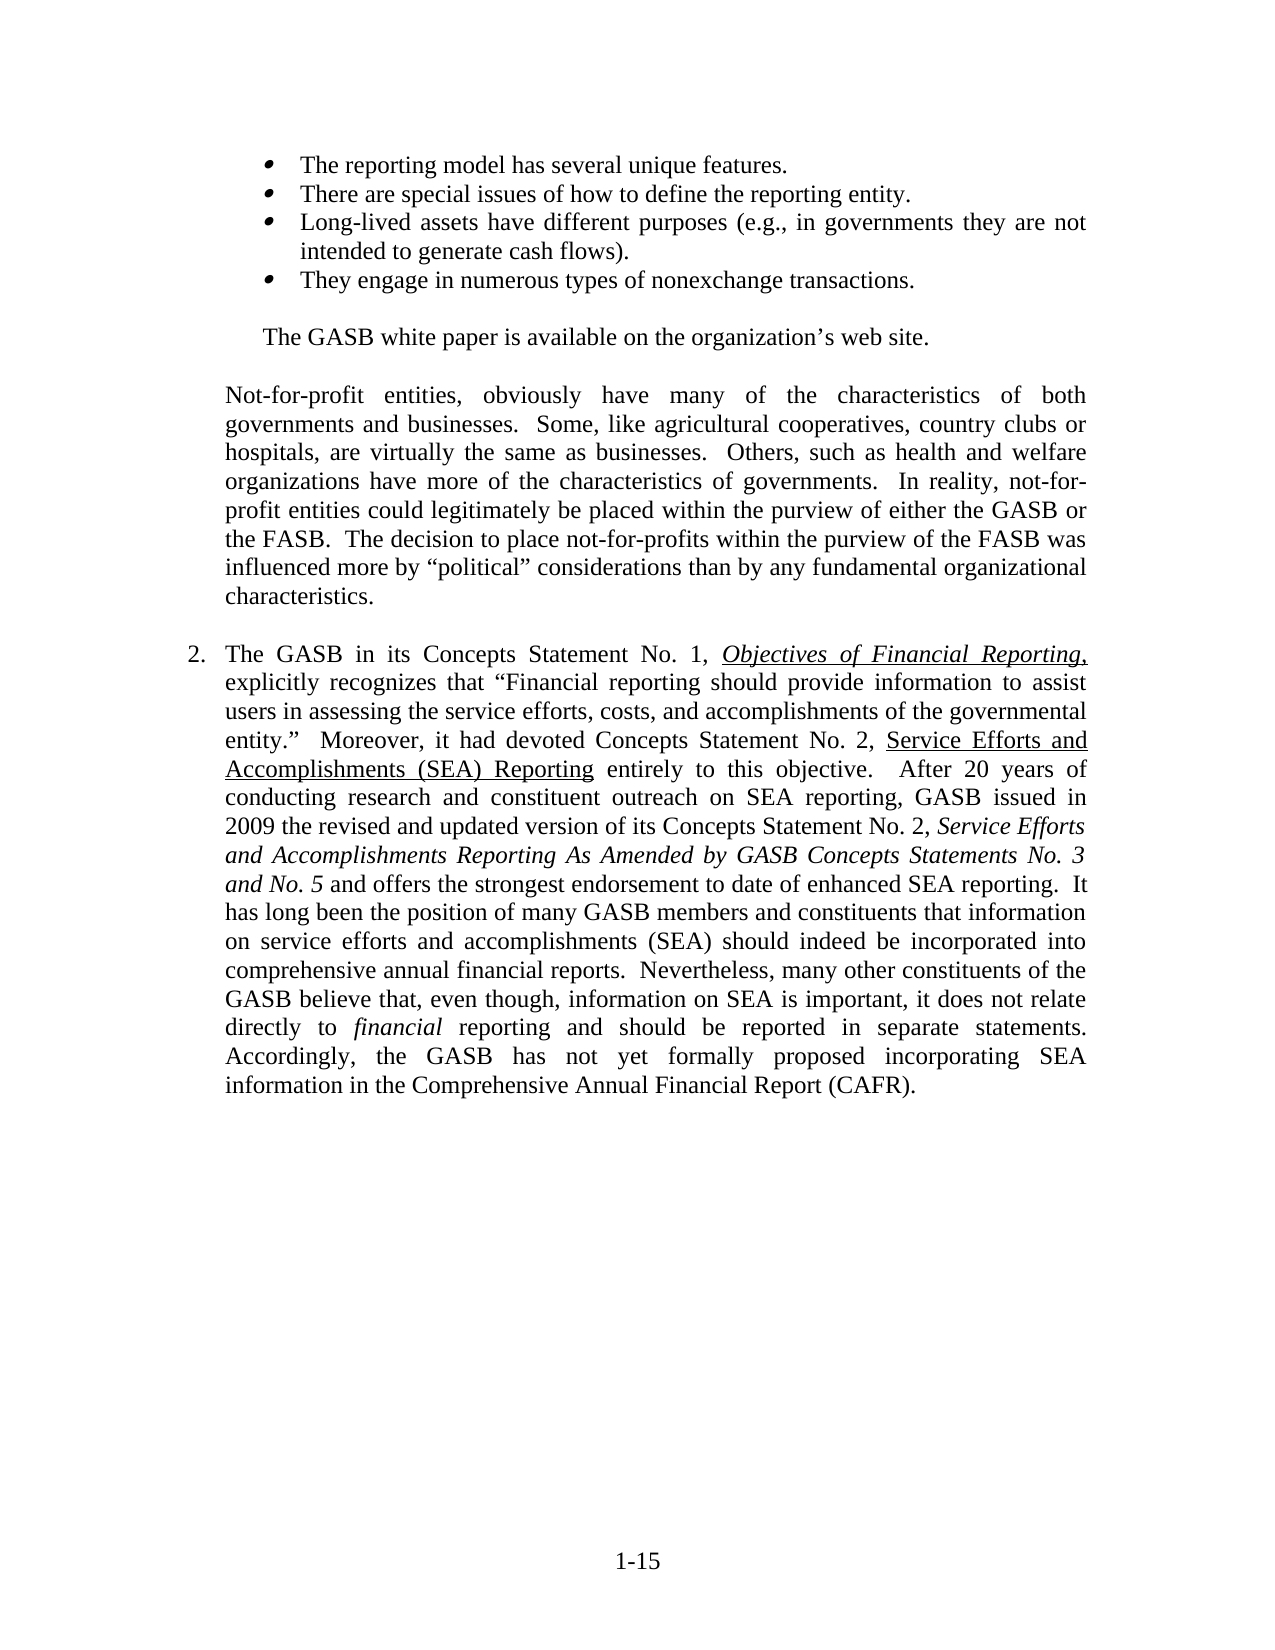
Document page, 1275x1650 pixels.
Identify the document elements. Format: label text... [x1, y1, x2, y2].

text Not-for-profit entities, obviously have many of the characteristics of both governments and businesses. Some, like agricultural cooperatives, country clubs or hospitals, are virtually the same as businesses. Others, such as health and welfare organizations have more of the characteristics of governments. In reality, not-for-profit entities could legitimately be placed within the purview of either the GASB or the FASB. The decision to place not-for-profits within the purview of the FASB was influenced more by “political” considerations than by any fundamental organizational characteristics. [187, 380, 1087, 610]
list The reporting model has several unique features. [262, 150, 1087, 179]
list They engage in numerous types of nonexchange transactions. [262, 265, 1087, 294]
list There are special issues of how to define the reporting entity. [262, 179, 1087, 207]
list The GASB in its Concepts Statement No. 1, Objectives of Financial Reporting, explicitly recognizes that “Financial reporting should provide information to assist users in assessing the service efforts, costs, and accomplishments of the governmental entity.” Moreover, it had devoted Concepts Statement No. 2, Service Efforts and Accomplishments (SEA) Reporting entirely to this objective. After 20 years of conducting research and constituent outreach on SEA reporting, GASB issued in 2009 the revised and updated version of its Concepts Statement No. 2, Service Efforts and Accomplishments Reporting As Amended by GASB Concepts Statements No. 3 and No. 5 and offers the strongest endorsement to date of enhanced SEA reporting. It has long been the position of many GASB members and constituents that information on service efforts and accomplishments (SEA) should indeed be incorporated into comprehensive annual financial reports. Nevertheless, many other constituents of the GASB believe that, even though, information on SEA is important, it does not relate directly to financial reporting and should be reported in separate statements. Accordingly, the GASB has not yet formally proposed incorporating SEA information in the Comprehensive Annual Financial Report (CAFR). [187, 639, 1087, 1099]
text The GASB white paper is available on the organization’s web site. [262, 322, 1087, 351]
list Long-lived assets have different purposes (e.g., in governments they are not intended to generate cash flows). [262, 207, 1087, 265]
